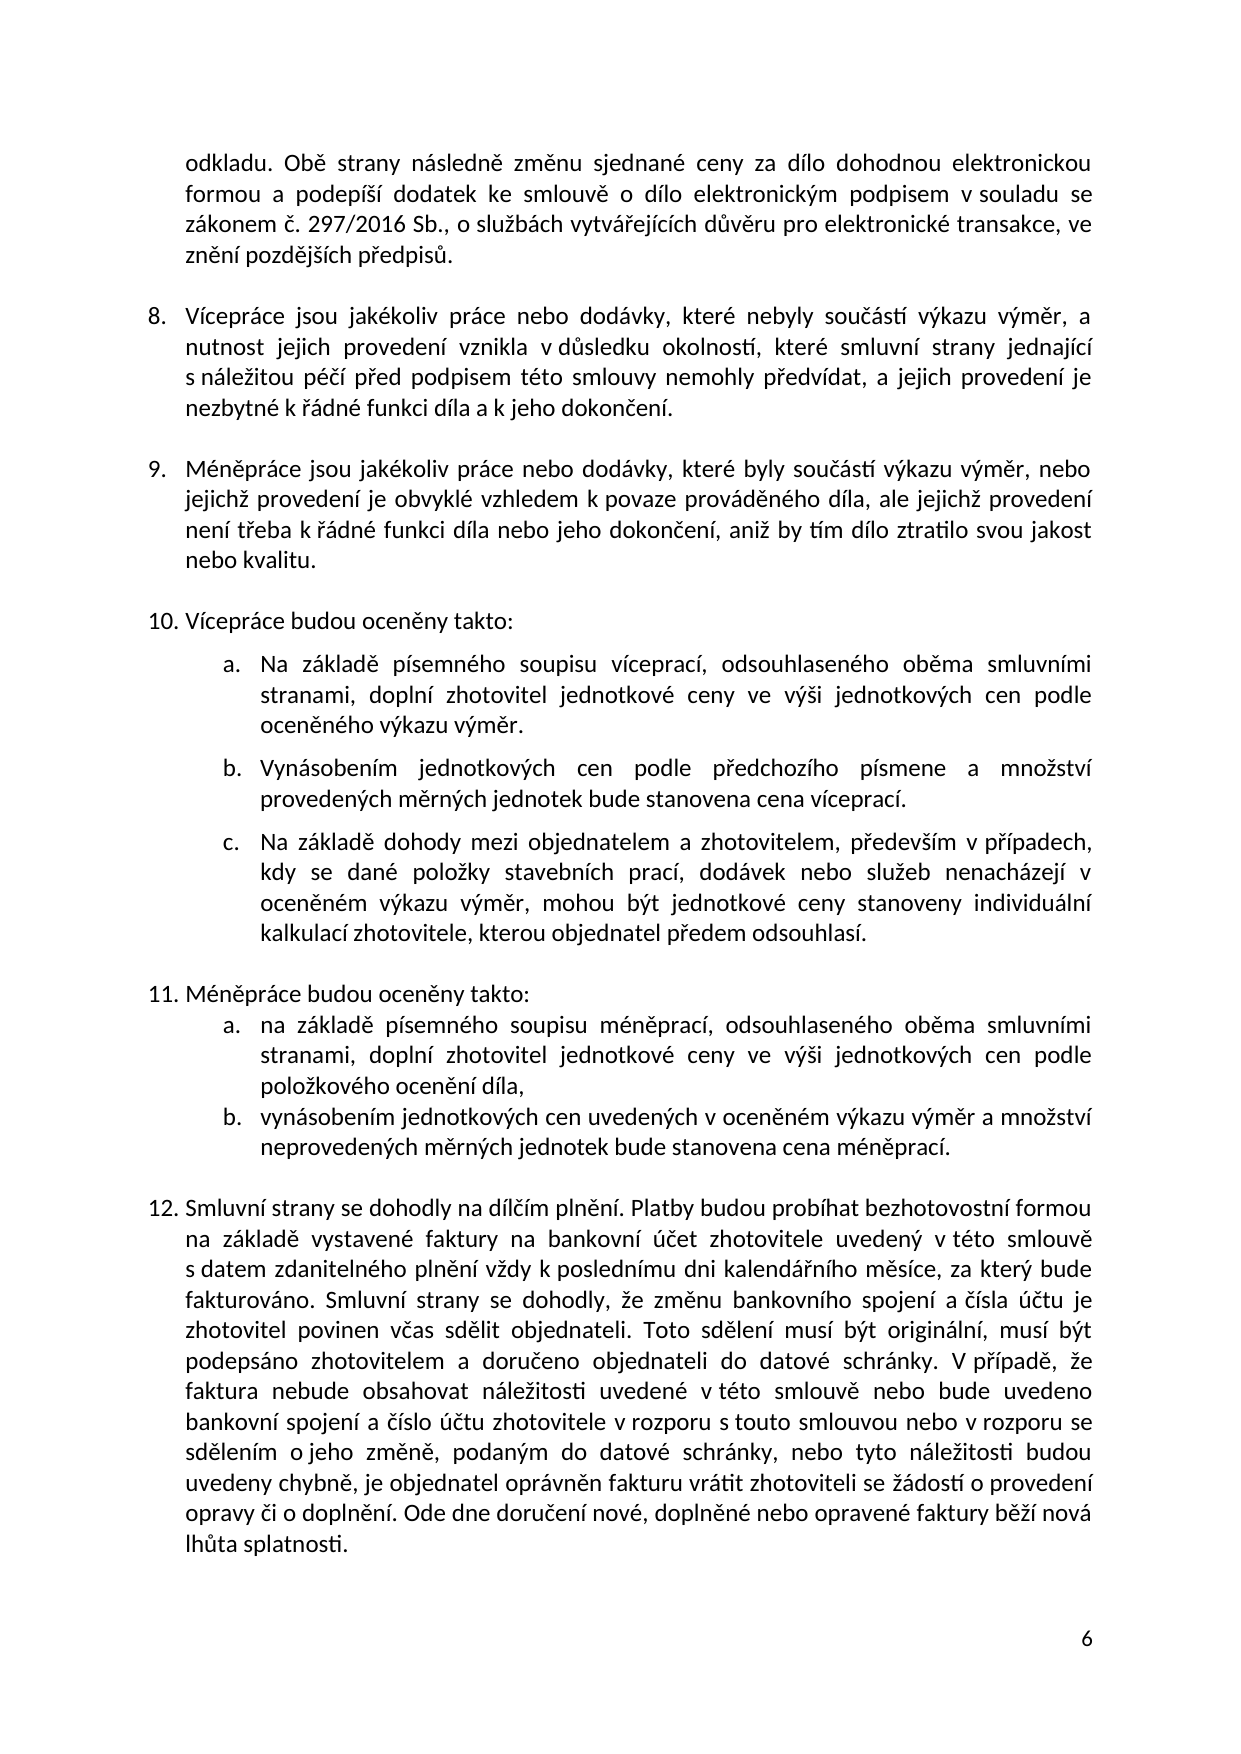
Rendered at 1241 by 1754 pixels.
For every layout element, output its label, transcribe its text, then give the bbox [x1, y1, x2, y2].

list Vynásobením jednotkových cen podle předchozího písmene a množství provedených měrných jednotek bude stanovena cena víceprací. [223, 752, 1093, 813]
list Smluvní strany se dohodly na dílčím plnění. Platby budou probíhat bezhotovostní formou na základě vystavené faktury na bankovní účet zhotovitele uvedený v této smlouvě s datem zdanitelného plnění vždy k poslednímu dni kalendářního měsíce, za který bude fakturováno. Smluvní strany se dohodly, že změnu bankovního spojení a čísla účtu je zhotovitel povinen včas sdělit objednateli. Toto sdělení musí být originální, musí být podepsáno zhotovitelem a doručeno objednateli do datové schránky. V případě, že faktura nebude obsahovat náležitosti uvedené v této smlouvě nebo bude uvedeno bankovní spojení a číslo účtu zhotovitele v rozporu s touto smlouvou nebo v rozporu se sdělením o jeho změně, podaným do datové schránky, nebo tyto náležitosti budou uvedeny chybně, je objednatel oprávněn fakturu vrátit zhotoviteli se žádostí o provedení opravy či o doplnění. Ode dne doručení nové, doplněné nebo opravené faktury běží nová lhůta splatnosti. [148, 1192, 1093, 1558]
list na základě písemného soupisu méněprací, odsouhlaseného oběma smluvními stranami, doplní zhotovitel jednotkové ceny ve výši jednotkových cen podle položkového ocenění díla, [223, 1009, 1093, 1101]
list Vícepráce budou oceněny takto: [148, 605, 1093, 636]
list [148, 148, 1093, 270]
list Méněpráce budou oceněny takto: [148, 979, 1093, 1009]
list Vícepráce jsou jakékoliv práce nebo dodávky, které nebyly součástí výkazu výměr, a nutnost jejich provedení vznikla v důsledku okolností, které smluvní strany jednající s náležitou péčí před podpisem této smlouvy nemohly předvídat, a jejich provedení je nezbytné k řádné funkci díla a k jeho dokončení. [148, 300, 1093, 422]
list Méněpráce jsou jakékoliv práce nebo dodávky, které byly součástí výkazu výměr, nebo jejichž provedení je obvyklé vzhledem k povaze prováděného díla, ale jejichž provedení není třeba k řádné funkci díla nebo jeho dokončení, aniž by tím dílo ztratilo svou jakost nebo kvalitu. [148, 453, 1093, 575]
list Na základě dohody mezi objednatelem a zhotovitelem, především v případech, kdy se dané položky stavebních prací, dodávek nebo služeb nenacházejí v oceněném výkazu výměr, mohou být jednotkové ceny stanoveny individuální kalkulací zhotovitele, kterou objednatel předem odsouhlasí. [223, 826, 1093, 948]
list Na základě písemného soupisu víceprací, odsouhlaseného oběma smluvními stranami, doplní zhotovitel jednotkové ceny ve výši jednotkových cen podle oceněného výkazu výměr. [223, 648, 1093, 740]
list vynásobením jednotkových cen uvedených v oceněném výkazu výměr a množství neprovedených měrných jednotek bude stanovena cena méněprací. [223, 1101, 1093, 1162]
